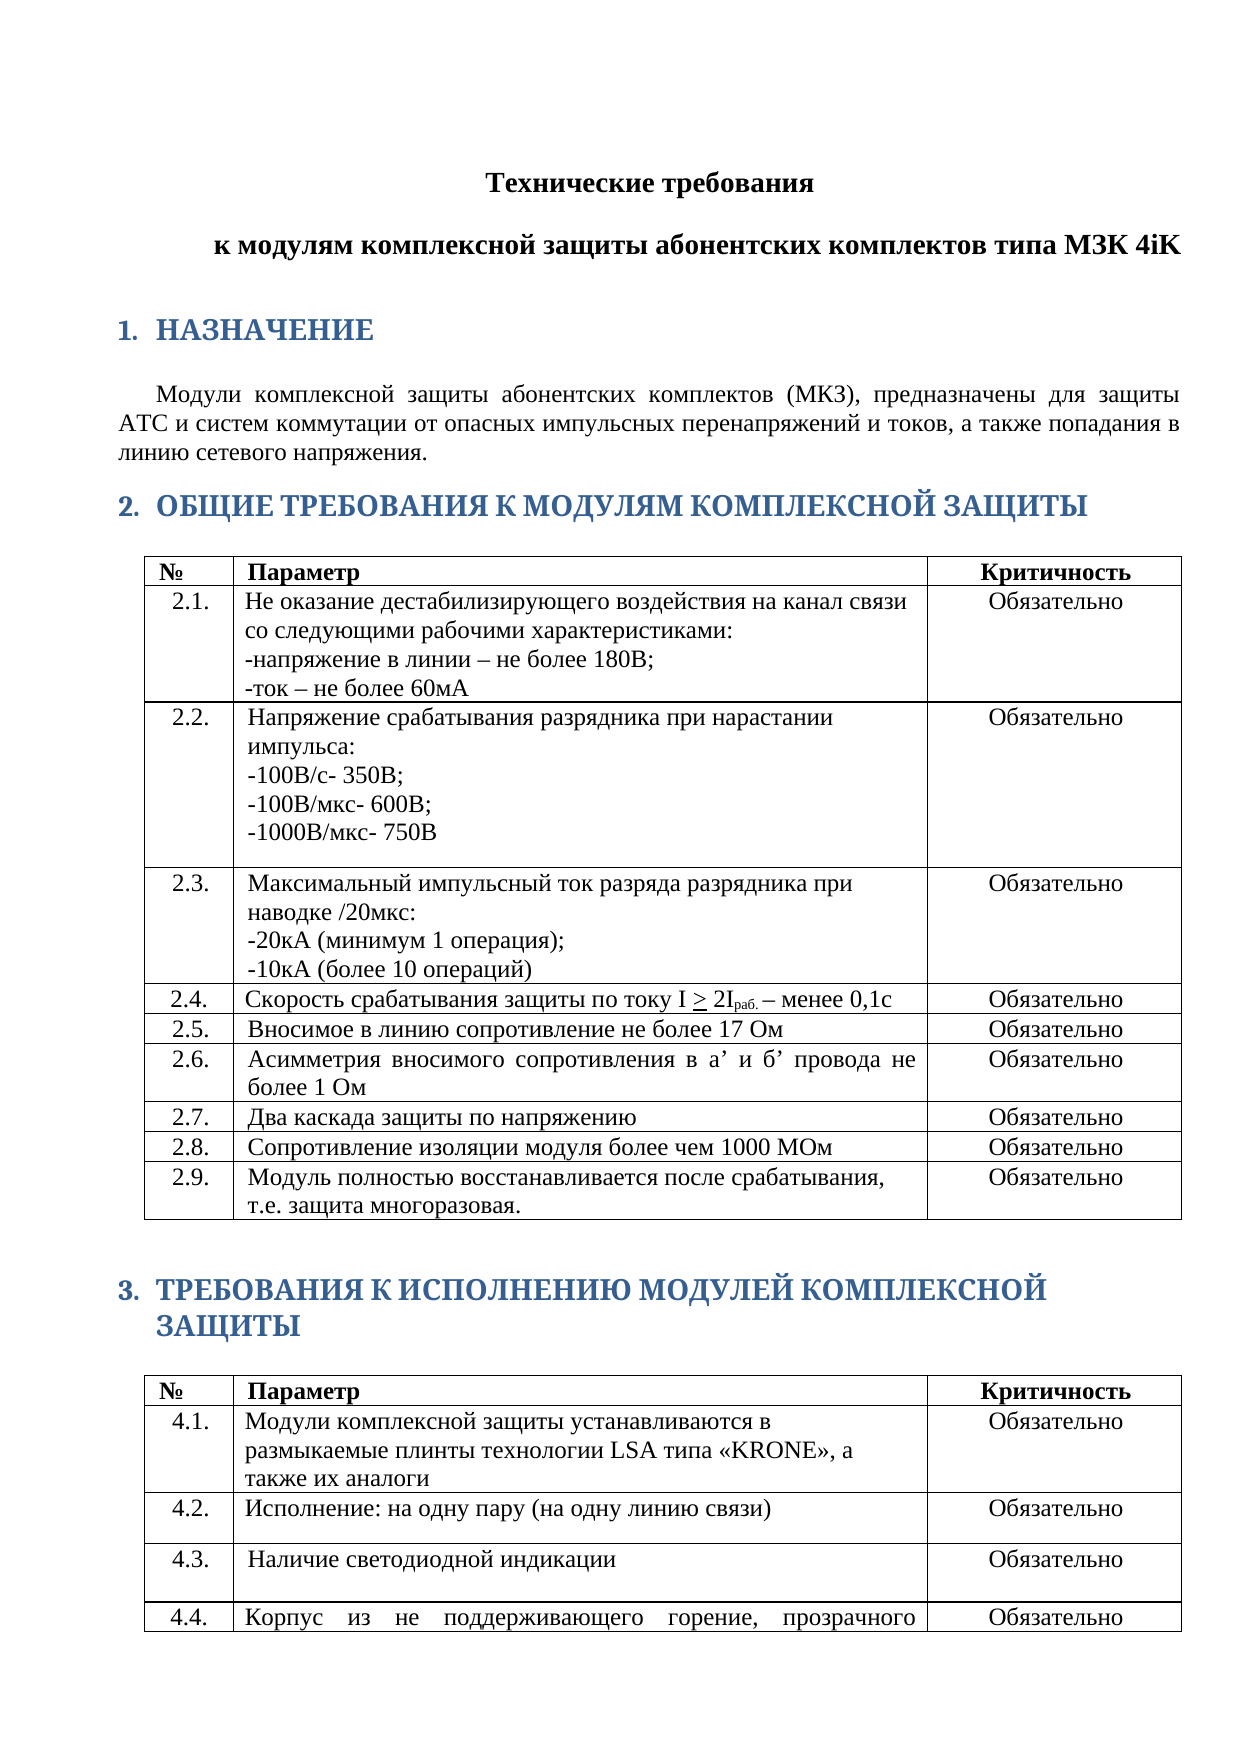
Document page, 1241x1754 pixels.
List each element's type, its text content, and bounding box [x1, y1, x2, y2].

table_cell Наличие светодиодной индикации [234, 1544, 927, 1601]
table_cell Модули комплексной защиты устанавливаются в размыкаемые плинты технологии LSA типа «KRONE», а также их аналоги [234, 1406, 927, 1492]
table_cell 2.5. [145, 1014, 233, 1043]
table_cell 4.3. [145, 1544, 233, 1601]
text Модули комплексной защиты абонентских комплектов (МКЗ), предназначены для защиты АТС и систем коммутации от опасных импульсных перенапряжений и токов, а также попадания в линию сетевого напряжения. [118, 379, 1181, 466]
table_cell 2.4. [145, 984, 233, 1013]
text к модулям комплексной защиты абонентских комплектов типа МЗК 4iK [118, 227, 1181, 261]
table_cell Вносимое в линию сопротивление не более 17 Ом [234, 1014, 927, 1043]
table_cell 2.8. [145, 1132, 233, 1161]
table_header № [145, 557, 233, 585]
table_cell Обязательно [928, 1044, 1181, 1101]
table_header Критичность [928, 1376, 1181, 1405]
table_cell 2.9. [145, 1162, 233, 1219]
table_cell Обязательно [928, 1162, 1181, 1219]
table_cell Сопротивление изоляции модуля более чем 1000 МОм [234, 1132, 927, 1161]
table_cell Обязательно [928, 868, 1181, 983]
table_header № [145, 1376, 233, 1405]
table_cell Обязательно [928, 586, 1181, 701]
subtitle НАЗНАЧЕНИЕ [118, 314, 1181, 348]
table_cell Исполнение: на одну пару (на одну линию связи) [234, 1493, 927, 1543]
table_cell Обязательно [928, 1014, 1181, 1043]
table_cell Обязательно [928, 1102, 1181, 1131]
table_cell Обязательно [928, 1493, 1181, 1543]
table_cell 4.2. [145, 1493, 233, 1543]
table_cell Два каскада защиты по напряжению [234, 1102, 927, 1131]
subtitle ОБЩИЕ ТРЕБОВАНИЯ К МОДУЛЯМ КОМПЛЕКСНОЙ ЗАЩИТЫ [118, 491, 1181, 524]
table_cell Обязательно [928, 984, 1181, 1013]
table_header Параметр [234, 1376, 927, 1405]
table_cell 4.4. [145, 1603, 233, 1631]
table_cell 2.6. [145, 1044, 233, 1101]
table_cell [234, 1603, 927, 1631]
table_cell Асимметрия вносимого сопротивления в а’ и б’ провода не более 1 Ом [234, 1044, 927, 1101]
table_cell Обязательно [928, 1603, 1181, 1631]
table_cell Обязательно [928, 1132, 1181, 1161]
table_cell Модуль полностью восстанавливается после срабатывания, т.е. защита многоразовая. [234, 1162, 927, 1219]
table_header Критичность [928, 557, 1181, 585]
table_cell Обязательно [928, 1544, 1181, 1601]
table_cell Обязательно [928, 1406, 1181, 1492]
text Технические требования [118, 165, 1181, 198]
table_header Параметр [234, 557, 927, 585]
table_cell 2.1. [145, 586, 233, 701]
table_cell Напряжение срабатывания разрядника при нарастании импульса: -100В/с- 350В; -100В/мкс- 600В; -1000В/мкс- 750В [234, 703, 927, 867]
table_cell 2.3. [145, 868, 233, 983]
table_cell 2.2. [145, 703, 233, 867]
table_cell 4.1. [145, 1406, 233, 1492]
table_cell Обязательно [928, 703, 1181, 867]
table_cell Не оказание дестабилизирующего воздействия на канал связи со следующими рабочими характеристиками: -напряжение в линии – не более 180В; -ток – не более 60мА [234, 586, 927, 701]
table_cell Максимальный импульсный ток разряда разрядника при наводке /20мкс: -20кА (минимум 1 операция); -10кА (более 10 операций) [234, 868, 927, 983]
subtitle ТРЕБОВАНИЯ К ИСПОЛНЕНИЮ МОДУЛЕЙ КОМПЛЕКСНОЙ ЗАЩИТЫ [118, 1274, 1181, 1344]
table_cell 2.7. [145, 1102, 233, 1131]
table_cell Скорость срабатывания защиты по току I > 2Iраб. – менее 0,1с [234, 984, 927, 1013]
